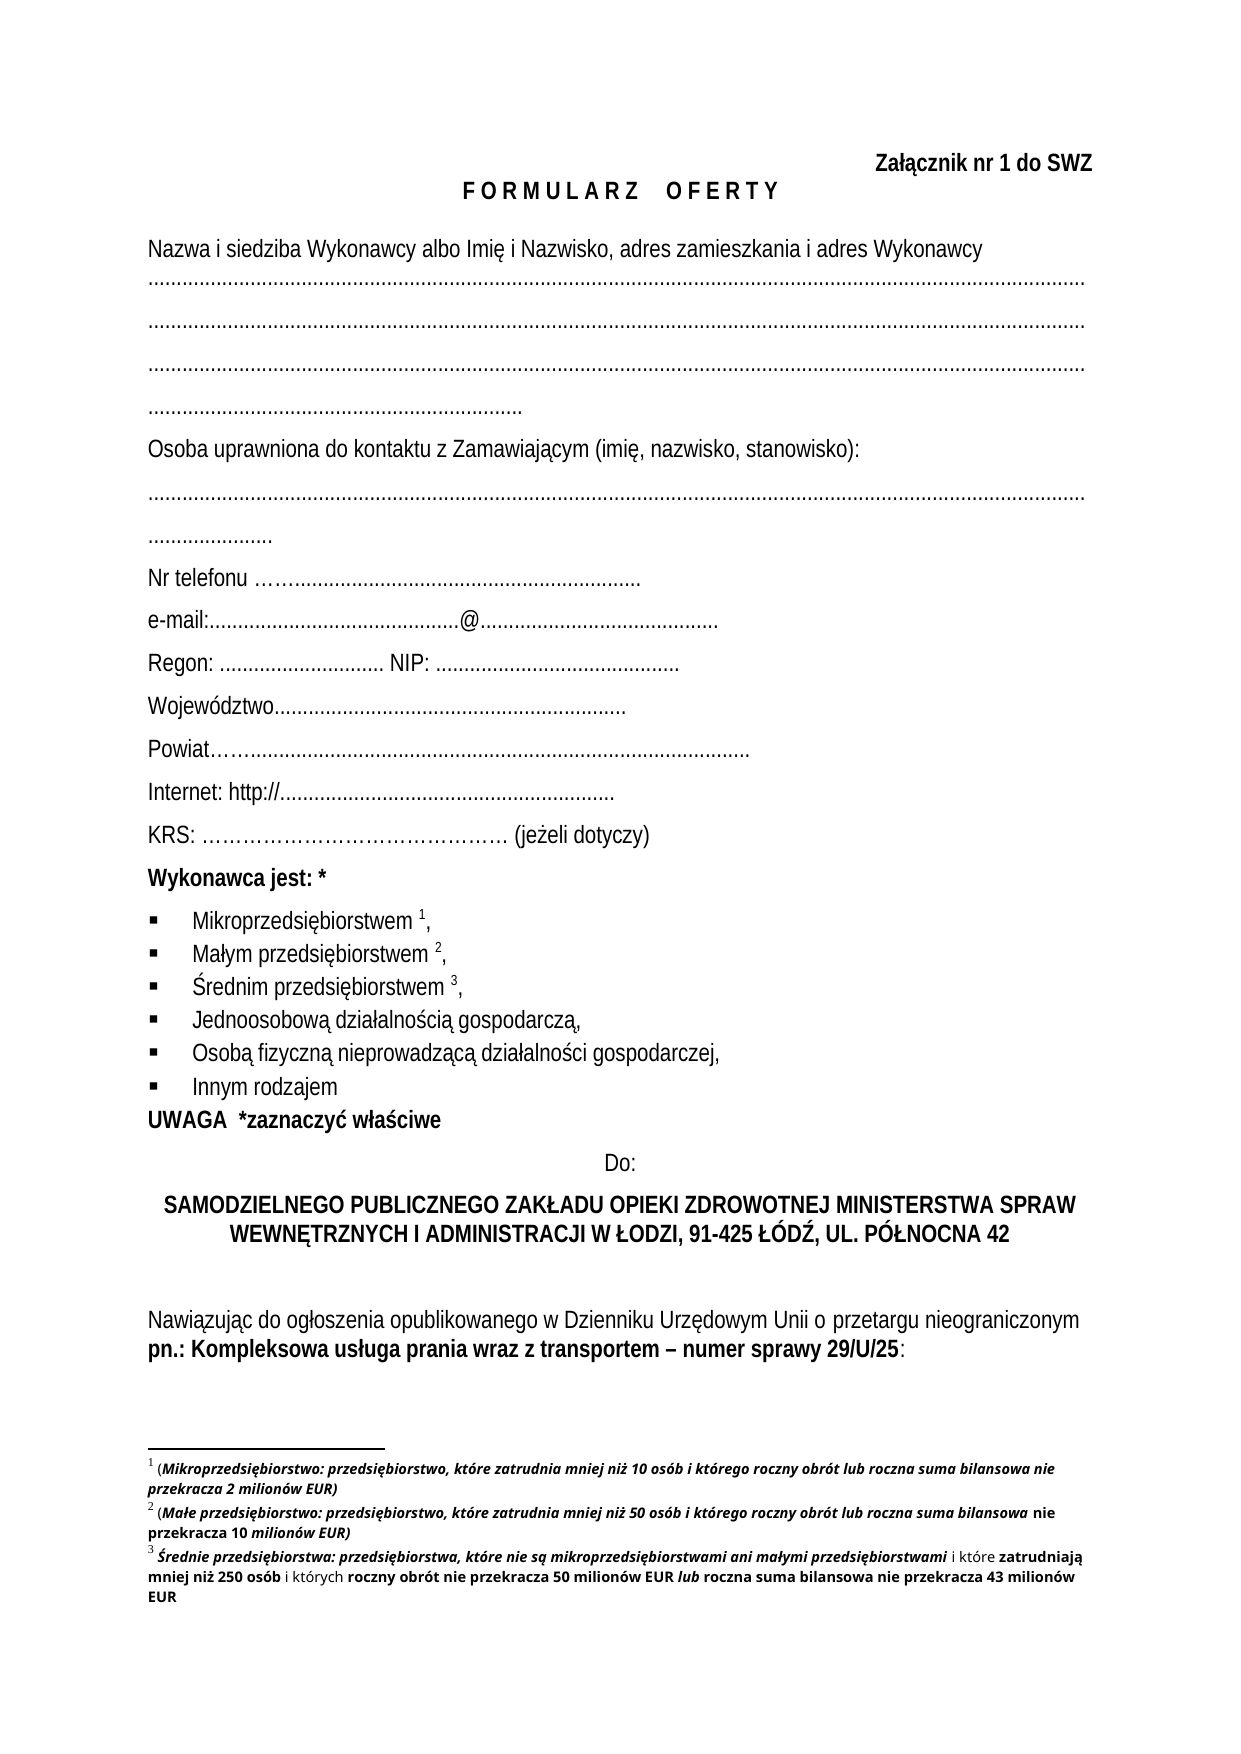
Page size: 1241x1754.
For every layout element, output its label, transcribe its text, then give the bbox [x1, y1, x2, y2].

text Regon: ............................. NIP: ........................................... [148, 648, 1093, 677]
text Do: [148, 1148, 1093, 1176]
list Innym rodzajem [148, 1072, 1093, 1100]
text Nazwa i siedziba Wykonawcy albo Imię i Nazwisko, adres zamieszkania i adres Wykonawcy [148, 233, 1093, 262]
text F O R M U L A R Z O F E R T Y [148, 176, 1093, 205]
text Nr telefonu ……............................................................. [148, 563, 1093, 591]
text KRS: ……………………………………… (jeżeli dotyczy) [148, 820, 1093, 849]
text Załącznik nr 1 do SWZ [148, 148, 1093, 176]
list Małym przedsiębiorstwem , [148, 939, 1093, 968]
text Internet: http://........................................................... [148, 777, 1093, 806]
text SAMODZIELNEGO PUBLICZNEGO ZAKŁADU OPIEKI ZDROWOTNEJ MINISTERSTWA SPRAW WEWNĘTRZNYCH I ADMINISTRACJI W ŁODZI, 91-425 ŁÓDŹ, UL. PÓŁNOCNA 42 [148, 1191, 1093, 1248]
list Średnim przedsiębiorstwem , [148, 972, 1093, 1001]
text Osoba uprawniona do kontaktu z Zamawiającym (imię, nazwisko, stanowisko): [148, 434, 1093, 462]
text UWAGA *zaznaczyć właściwe [148, 1105, 1093, 1133]
text Nawiązując do ogłoszenia opublikowanego w Dzienniku Urzędowym Unii o przetargu nieograniczonym pn.: Kompleksowa usługa prania wraz z transportem – numer sprawy 29/U/25: [148, 1305, 1093, 1362]
text e-mail:............................................@.......................................... [148, 606, 1093, 634]
text Wykonawca jest: * [148, 863, 1093, 892]
text Województwo.............................................................. Powiat……........................................................................................ [148, 691, 1093, 763]
text ................................................................................................................................................................................................................................................................................................................................................................................................................................................................................................................................................................................. [148, 262, 1093, 419]
list Osobą fizyczną nieprowadzącą działalności gospodarczej, [148, 1038, 1093, 1067]
text ........................................................................................................................................................................................... [148, 477, 1093, 548]
list Mikroprzedsiębiorstwem , [148, 906, 1093, 935]
list Jednoosobową działalnością gospodarczą, [148, 1005, 1093, 1034]
